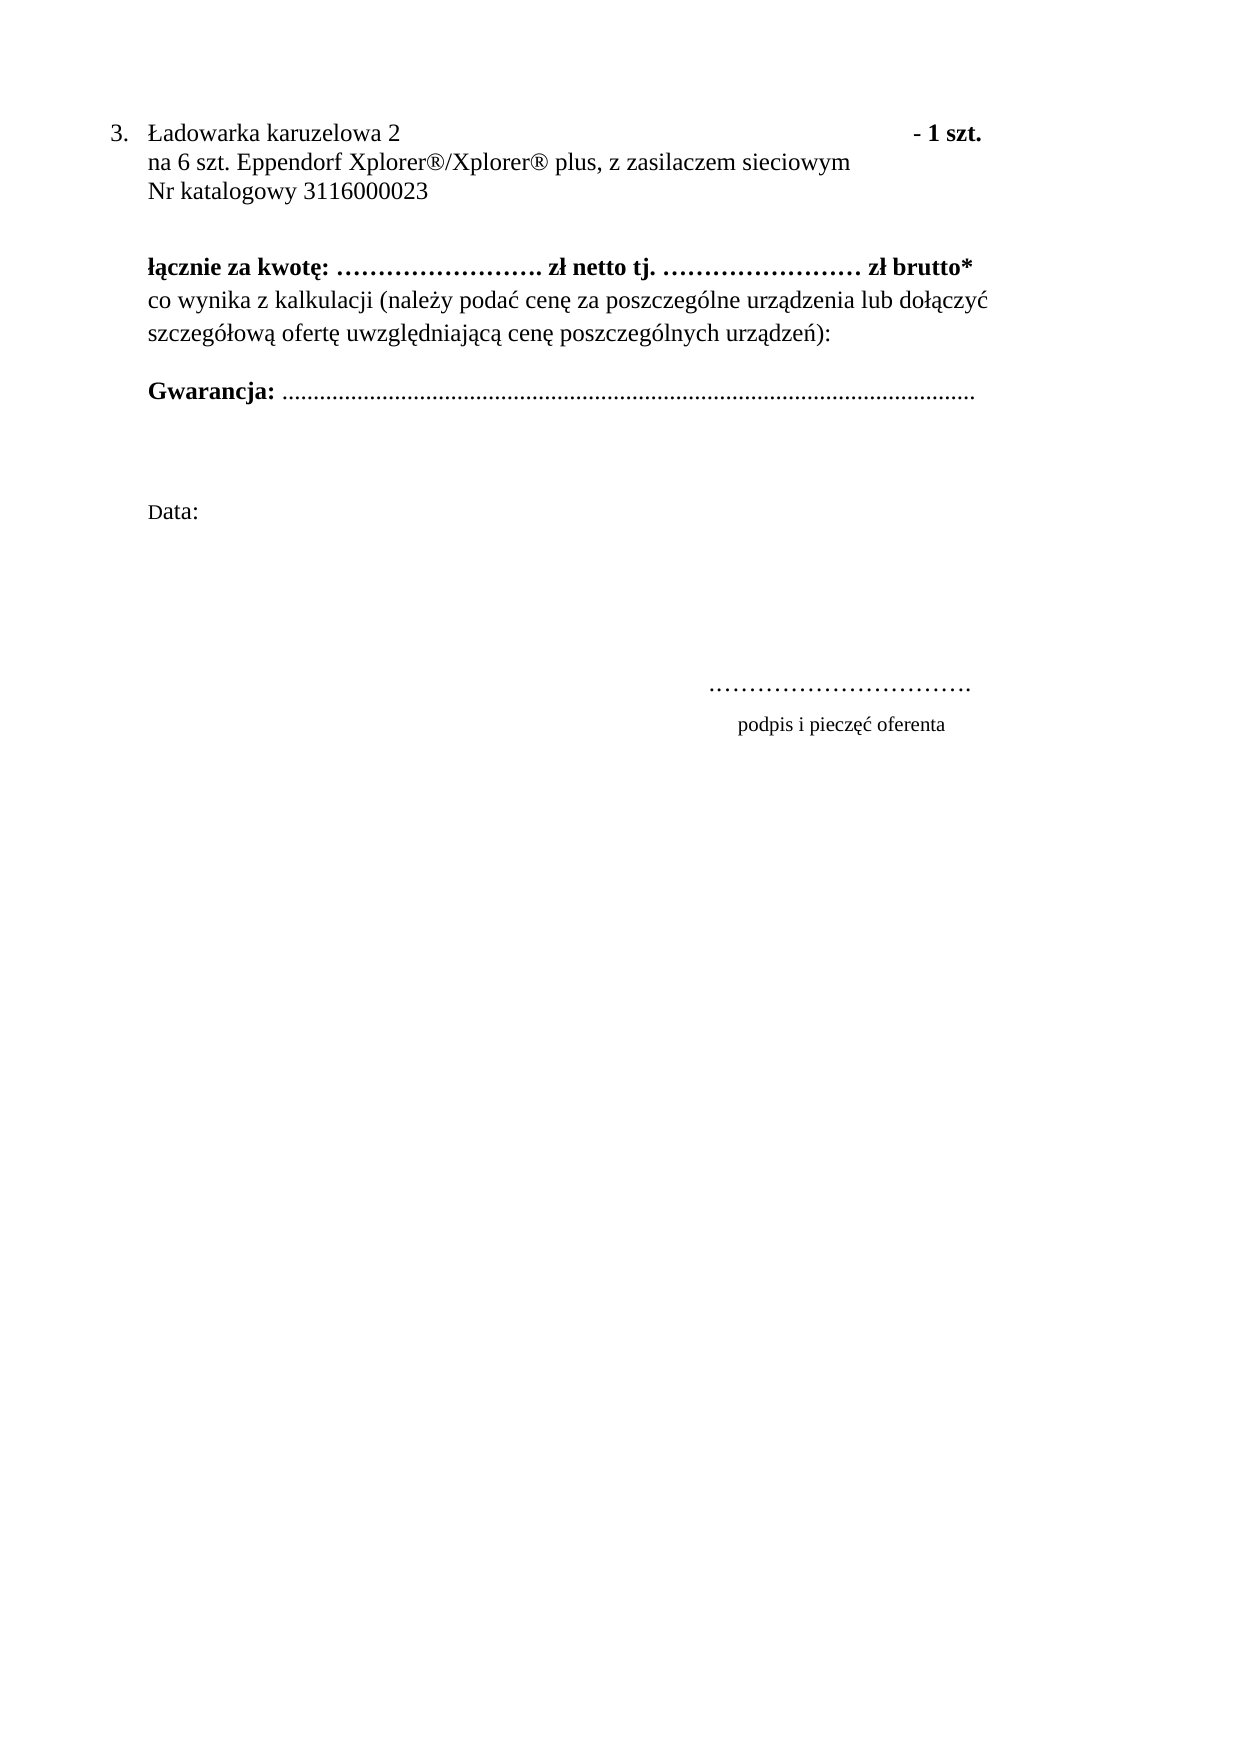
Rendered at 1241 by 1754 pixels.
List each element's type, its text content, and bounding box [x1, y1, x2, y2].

list Nr katalogowy 3116000023 [148, 176, 1093, 204]
text podpis i pieczęć oferenta [664, 712, 1093, 736]
text na 6 szt. Eppendorf Xplorer®/Xplorer® plus, z zasilaczem sieciowym [148, 147, 1093, 176]
text Data: [148, 496, 1093, 525]
text Gwarancja: ............................................................................................................... [148, 376, 1093, 405]
text łącznie za kwotę: ……………………. zł netto tj. …………………… zł brutto* [148, 252, 1093, 281]
list Ładowarka karuzelowa 2 - 1 szt. [110, 118, 1093, 147]
text co wynika z kalkulacji (należy podać cenę za poszczególne urządzenia lub dołączyć szczegółową ofertę uwzględniającą cenę poszczególnych urządzeń): [148, 285, 1093, 347]
text .…………………………. [664, 668, 1093, 697]
